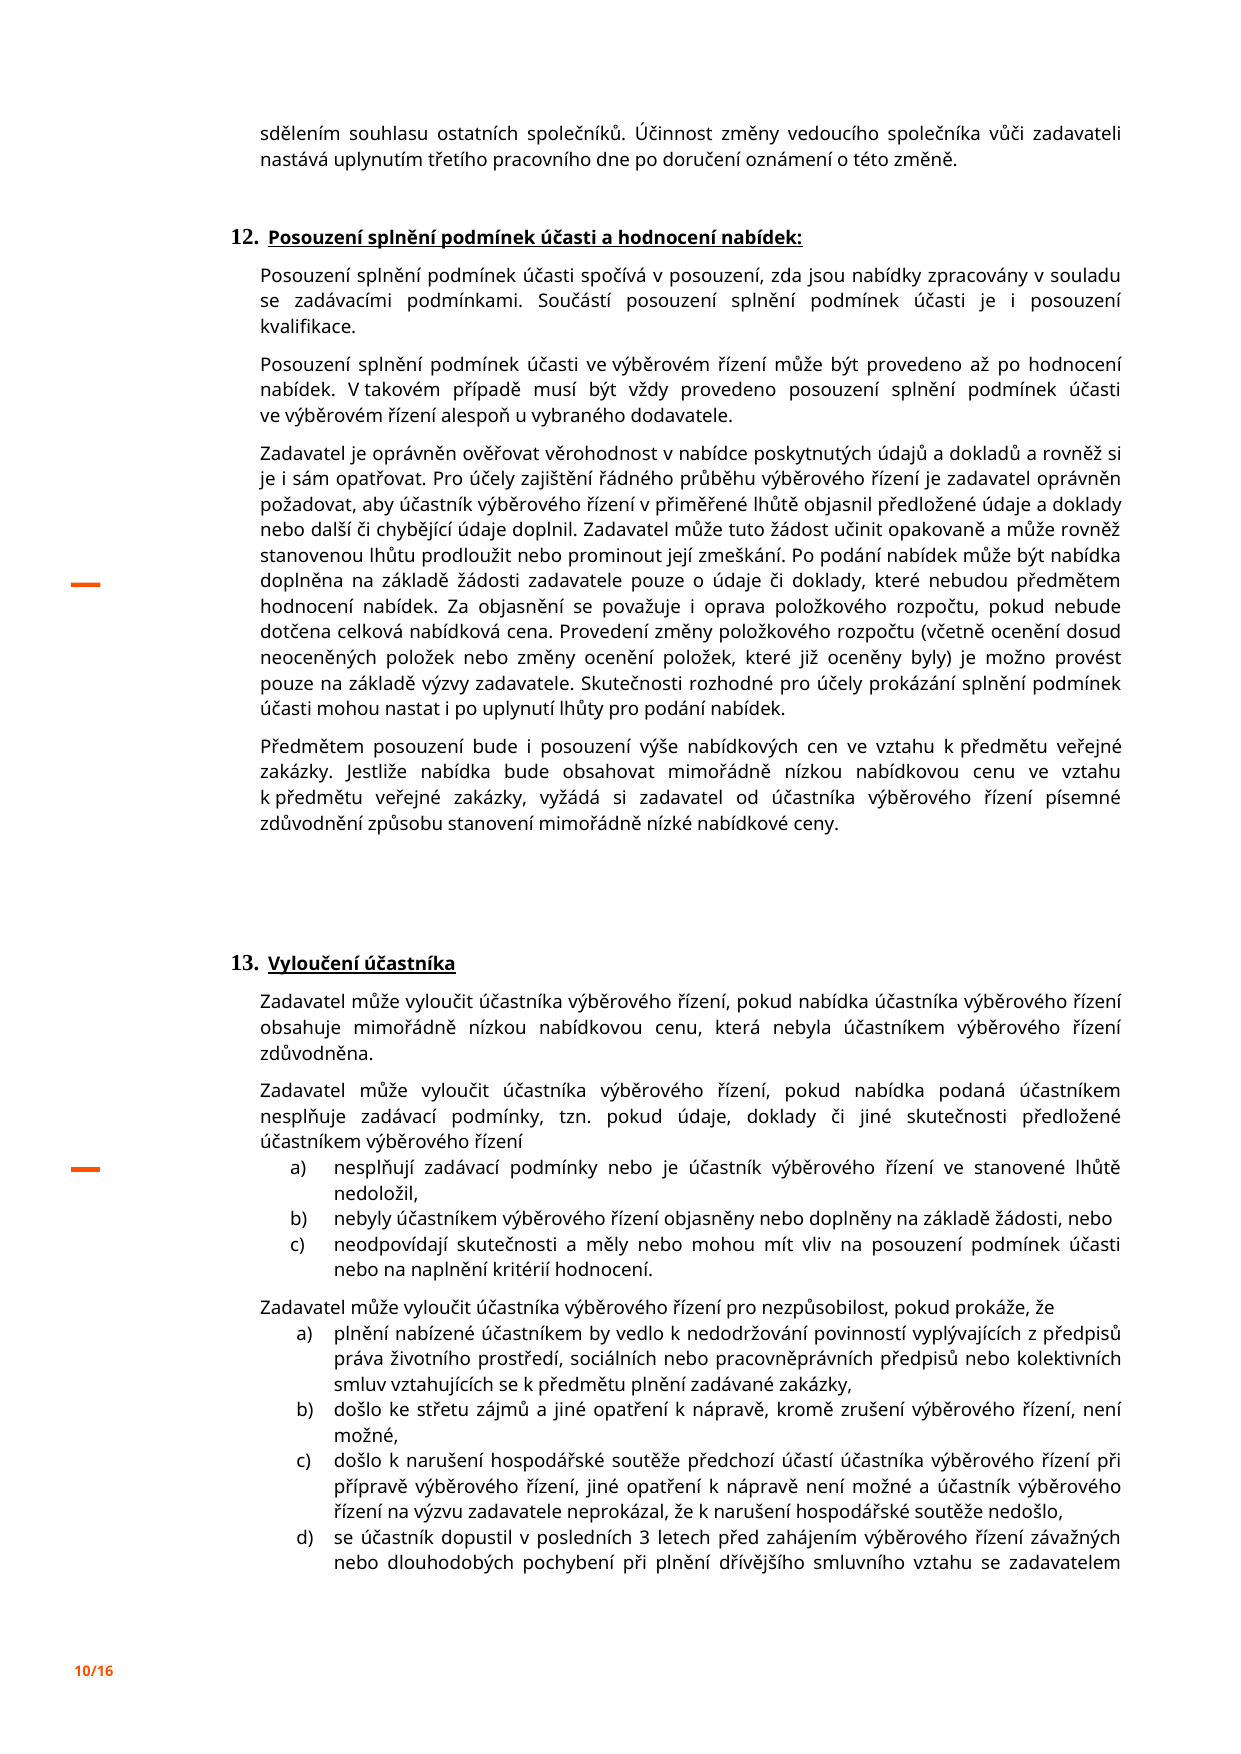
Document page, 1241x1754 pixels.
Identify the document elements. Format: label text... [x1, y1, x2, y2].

text Zadavatel je oprávněn ověřovat věrohodnost v nabídce poskytnutých údajů a dokladů a rovněž si je i sám opatřovat. Pro účely zajištění řádného průběhu výběrového řízení je zadavatel oprávněn požadovat, aby účastník výběrového řízení v přiměřené lhůtě objasnil předložené údaje a doklady nebo další či chybějící údaje doplnil. Zadavatel může tuto žádost učinit opakovaně a může rovněž stanovenou lhůtu prodloužit nebo prominout její zmeškání. Po podání nabídek může být nabídka doplněna na základě žádosti zadavatele pouze o údaje či doklady, které nebudou předmětem hodnocení nabídek. Za objasnění se považuje i oprava položkového rozpočtu, pokud nebude dotčena celková nabídková cena. Provedení změny položkového rozpočtu (včetně ocenění dosud neoceněných položek nebo změny ocenění položek, které již oceněny byly) je možno provést pouze na základě výzvy zadavatele. Skutečnosti rozhodné pro účely prokázání splnění podmínek účasti mohou nastat i po uplynutí lhůty pro podání nabídek. [260, 440, 1122, 721]
list nesplňují zadávací podmínky nebo je účastník výběrového řízení ve stanovené lhůtě nedoložil, [290, 1154, 1122, 1205]
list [296, 1524, 1122, 1575]
list došlo ke střetu zájmů a jiné opatření k nápravě, kromě zrušení výběrového řízení, není možné, [296, 1397, 1122, 1448]
text Zadavatel může vyloučit účastníka výběrového řízení, pokud nabídka účastníka výběrového řízení obsahuje mimořádně nízkou nabídkovou cenu, která nebyla účastníkem výběrového řízení zdůvodněna. [260, 989, 1122, 1065]
text Posouzení splnění podmínek účasti spočívá v posouzení, zda jsou nabídky zpracovány v souladu se zadávacími podmínkami. Součástí posouzení splnění podmínek účasti je i posouzení kvalifikace. [260, 262, 1122, 338]
list neodpovídají skutečnosti a měly nebo mohou mít vliv na posouzení podmínek účasti nebo na naplnění kritérií hodnocení. [290, 1231, 1122, 1282]
text Předmětem posouzení bude i posouzení výše nabídkových cen ve vztahu k předmětu veřejné zakázky. Jestliže nabídka bude obsahovat mimořádně nízkou nabídkovou cenu ve vztahu k předmětu veřejné zakázky, vyžádá si zadavatel od účastníka výběrového řízení písemné zdůvodnění způsobu stanovení mimořádně nízké nabídkové ceny. [260, 733, 1122, 835]
list Vyloučení účastníka [230, 949, 1122, 976]
list došlo k narušení hospodářské soutěže předchozí účastí účastníka výběrového řízení při přípravě výběrového řízení, jiné opatření k nápravě není možné a účastník výběrového řízení na výzvu zadavatele neprokázal, že k narušení hospodářské soutěže nedošlo, [296, 1448, 1122, 1524]
text Zadavatel může vyloučit účastníka výběrového řízení pro nezpůsobilost, pokud prokáže, že [260, 1294, 1122, 1320]
list nebyly účastníkem výběrového řízení objasněny nebo doplněny na základě žádosti, nebo [290, 1205, 1122, 1231]
list Posouzení splnění podmínek účasti a hodnocení nabídek: [230, 223, 1122, 249]
text Posouzení splnění podmínek účasti ve výběrovém řízení může být provedeno až po hodnocení nabídek. V takovém případě musí být vždy provedeno posouzení splnění podmínek účasti ve výběrovém řízení alespoň u vybraného dodavatele. [260, 351, 1122, 428]
list plnění nabízené účastníkem by vedlo k nedodržování povinností vyplývajících z předpisů práva životního prostředí, sociálních nebo pracovněprávních předpisů nebo kolektivních smluv vztahujících se k předmětu plnění zadávané zakázky, [296, 1320, 1122, 1397]
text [260, 121, 1122, 172]
text Zadavatel může vyloučit účastníka výběrového řízení, pokud nabídka podaná účastníkem nesplňuje zadávací podmínky, tzn. pokud údaje, doklady či jiné skutečnosti předložené účastníkem výběrového řízení [260, 1078, 1122, 1154]
